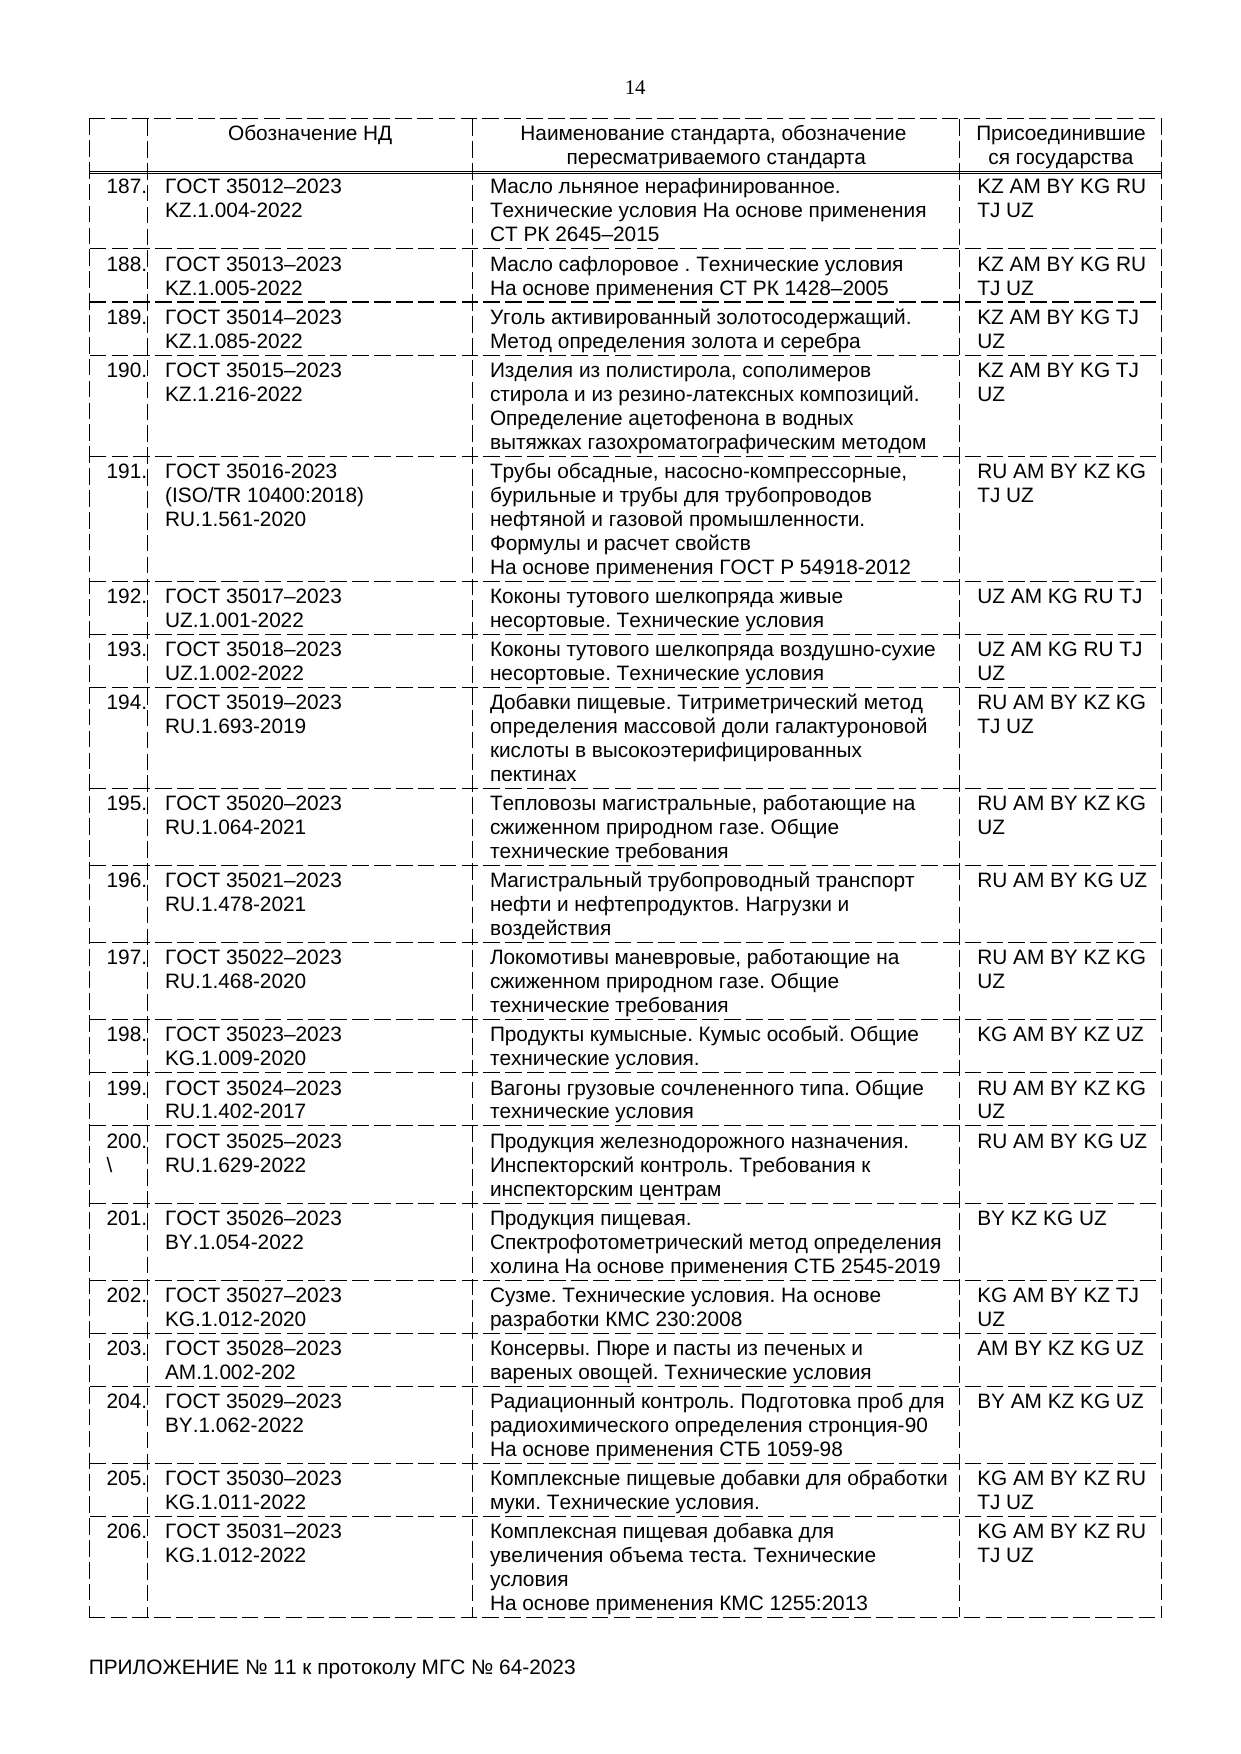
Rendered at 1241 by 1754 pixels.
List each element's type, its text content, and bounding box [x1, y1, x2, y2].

table_header Наименование стандарта, обозначение пересматриваемого стандарта [473, 118, 960, 171]
table_cell [89, 248, 148, 301]
table_cell KZ AM BY KG RU TJ UZ [960, 174, 1162, 248]
table_cell ГОСТ 35025–2023 RU.1.629-2022 [148, 1125, 472, 1202]
table_cell RU AM BY KZ KG UZ [960, 788, 1162, 865]
table_cell Добавки пищевые. Титриметрический метод определения массовой доли галактуроновой кислоты в высокоэтерифицированных пектинах [473, 687, 960, 788]
table_cell Коконы тутового шелкопряда воздушно-сухие несортовые. Технические условия [473, 634, 960, 687]
table_cell KZ AM BY KG TJ UZ [960, 301, 1162, 354]
table_cell [89, 942, 148, 1019]
table_cell [89, 865, 148, 942]
table_cell Уголь активированный золотосодержащий. Метод определения золота и серебра [473, 301, 960, 354]
table_cell [89, 1072, 148, 1125]
table_cell ГОСТ 35021–2023 RU.1.478-2021 [148, 865, 472, 942]
table_cell [89, 788, 148, 865]
table_cell ГОСТ 35012–2023 KZ.1.004-2022 [148, 174, 472, 248]
table_cell Продукция пищевая. Спектрофотометрический метод определения холина На основе применения СТБ 2545-2019 [473, 1203, 960, 1279]
table_cell [89, 456, 148, 581]
table_cell ГОСТ 35031–2023 KG.1.012-2022 [148, 1516, 472, 1617]
table_cell Локомотивы маневровые, работающие на сжиженном природном газе. Общие технические требования [473, 942, 960, 1019]
table_cell ГОСТ 35017–2023 UZ.1.001-2022 [148, 581, 472, 634]
table_cell Продукты кумысные. Кумыс особый. Общие технические условия. [473, 1019, 960, 1072]
table_header Обозначение НД [148, 118, 472, 171]
table_cell [89, 1280, 148, 1333]
table_cell ГОСТ 35015–2023 KZ.1.216-2022 [148, 355, 472, 456]
table_cell BY KZ KG UZ [960, 1203, 1162, 1279]
table_cell AM BY KZ KG UZ [960, 1333, 1162, 1386]
table_cell [89, 1516, 148, 1617]
table_cell BY AM KZ KG UZ [960, 1386, 1162, 1463]
table_cell ГОСТ 35019–2023 RU.1.693-2019 [148, 687, 472, 788]
table_cell [89, 687, 148, 788]
table_cell [89, 634, 148, 687]
table_cell Комплексная пищевая добавка для увеличения объема теста. Технические условия На основе применения КМС 1255:2013 [473, 1516, 960, 1617]
table_cell Комплексные пищевые добавки для обработки муки. Технические условия. [473, 1463, 960, 1516]
table_cell Коконы тутового шелкопряда живые несортовые. Технические условия [473, 581, 960, 634]
table_cell [89, 1463, 148, 1516]
table_cell [89, 1019, 148, 1072]
table_cell Консервы. Пюре и пасты из печеных и вареных овощей. Технические условия [473, 1333, 960, 1386]
table_cell UZ AM KG RU TJ [960, 581, 1162, 634]
table_cell Радиационный контроль. Подготовка проб для радиохимического определения стронция-90 На основе применения СТБ 1059-98 [473, 1386, 960, 1463]
table_cell ГОСТ 35018–2023 UZ.1.002-2022 [148, 634, 472, 687]
table_cell Вагоны грузовые сочлененного типа. Общие технические условия [473, 1072, 960, 1125]
table_cell ГОСТ 35022–2023 RU.1.468-2020 [148, 942, 472, 1019]
table_cell Масло льняное нерафинированное. Технические условия На основе применения СТ РК 2645–2015 [473, 174, 960, 248]
table_cell RU AM BY KG UZ [960, 1125, 1162, 1202]
table_cell [89, 1386, 148, 1463]
table_cell ГОСТ 35023–2023 KG.1.009-2020 [148, 1019, 472, 1072]
table_cell ГОСТ 35024–2023 RU.1.402-2017 [148, 1072, 472, 1125]
table_cell KZ AM BY KG TJ UZ [960, 355, 1162, 456]
table_cell Изделия из полистирола, сополимеров стирола и из резино-латексных композиций. Определение ацетофенона в водных вытяжках газохроматографическим методом [473, 355, 960, 456]
table_cell KG AM BY KZ RU TJ UZ [960, 1516, 1162, 1617]
table_cell [89, 1203, 148, 1279]
table_cell \ [89, 1125, 148, 1202]
table_cell RU AM BY KZ KG TJ UZ [960, 687, 1162, 788]
table_cell UZ AM KG RU TJ UZ [960, 634, 1162, 687]
table_cell RU AM BY KZ KG TJ UZ [960, 456, 1162, 581]
table_cell ГОСТ 35020–2023 RU.1.064-2021 [148, 788, 472, 865]
table_cell ГОСТ 35030–2023 KG.1.011-2022 [148, 1463, 472, 1516]
table_cell RU AM BY KZ KG UZ [960, 1072, 1162, 1125]
table_cell ГОСТ 35016-2023 (ISO/TR 10400:2018) RU.1.561-2020 [148, 456, 472, 581]
table_cell [89, 581, 148, 634]
table_cell ГОСТ 35013–2023 KZ.1.005-2022 [148, 248, 472, 301]
table_cell KG AM BY KZ UZ [960, 1019, 1162, 1072]
table_cell [89, 174, 148, 248]
table_cell Масло сафлоровое . Технические условия На основе применения СТ РК 1428–2005 [473, 248, 960, 301]
table_cell KG AM BY KZ RU TJ UZ [960, 1463, 1162, 1516]
table_cell Тепловозы магистральные, работающие на сжиженном природном газе. Общие технические требования [473, 788, 960, 865]
table_cell Продукция железнодорожного назначения. Инспекторский контроль. Требования к инспекторским центрам [473, 1125, 960, 1202]
table_cell ГОСТ 35028–2023 AM.1.002-202 [148, 1333, 472, 1386]
table_cell ГОСТ 35027–2023 KG.1.012-2020 [148, 1280, 472, 1333]
table_header [89, 118, 148, 171]
table_cell Магистральный трубопроводный транспорт нефти и нефтепродуктов. Нагрузки и воздействия [473, 865, 960, 942]
table_cell KZ AM BY KG RU TJ UZ [960, 248, 1162, 301]
table_header Присоединившиеся государства [960, 118, 1162, 171]
table_cell KG AM BY KZ TJ UZ [960, 1280, 1162, 1333]
table_cell ГОСТ 35026–2023 BY.1.054-2022 [148, 1203, 472, 1279]
table_cell RU AM BY KG UZ [960, 865, 1162, 942]
table_cell RU AM BY KZ KG UZ [960, 942, 1162, 1019]
table_cell ГОСТ 35029–2023 BY.1.062-2022 [148, 1386, 472, 1463]
table_cell [89, 355, 148, 456]
table_cell ГОСТ 35014–2023 KZ.1.085-2022 [148, 301, 472, 354]
table_cell [89, 301, 148, 354]
table_cell [89, 1333, 148, 1386]
table_cell Сузме. Технические условия. На основе разработки КМС 230:2008 [473, 1280, 960, 1333]
table_cell Трубы обсадные, насосно-компрессорные, бурильные и трубы для трубопроводов нефтяной и газовой промышленности. Формулы и расчет свойств На основе применения ГОСТ Р 54918-2012 [473, 456, 960, 581]
